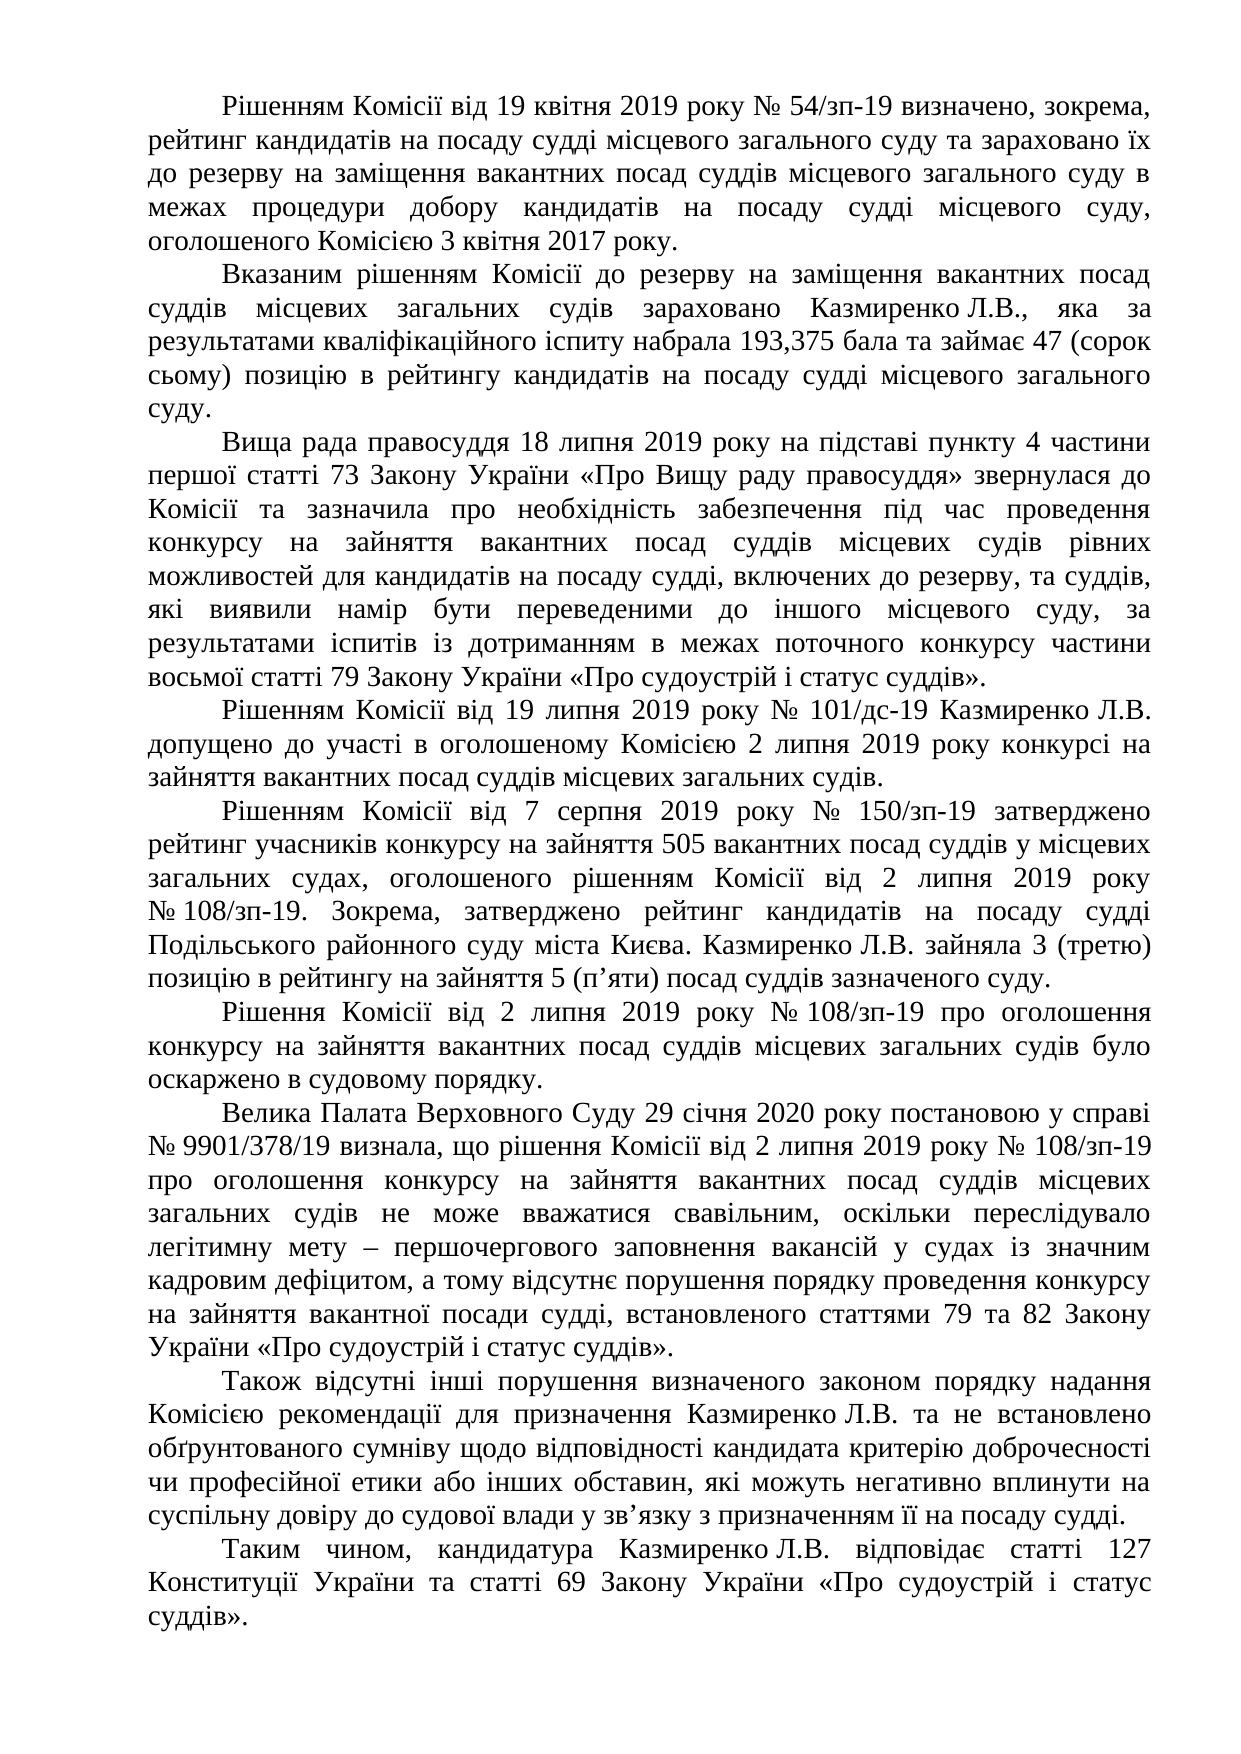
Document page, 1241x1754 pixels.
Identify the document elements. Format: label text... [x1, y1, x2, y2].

text Рішенням Комісії від 7 серпня 2019 року № 150/зп-19 затверджено рейтинг учасників конкурсу на зайняття 505 вакантних посад суддів у місцевих загальних судах, оголошеного рішенням Комісії від 2 липня 2019 року № 108/зп-19. Зокрема, затверджено рейтинг кандидатів на посаду судді Подільського районного суду міста Києва. Казмиренко Л.В. зайняла 3 (третю) позицію в рейтингу на зайняття 5 (п’яти) посад суддів зазначеного суду. [148, 793, 1152, 994]
text Рішенням Комісії від 19 липня 2019 року № 101/дс-19 Казмиренко Л.В. допущено до участі в оголошеному Комісією 2 липня 2019 року конкурсі на зайняття вакантних посад суддів місцевих загальних судів. [148, 692, 1152, 793]
text Рішенням Комісії від 19 квітня 2019 року № 54/зп-19 визначено, зокрема, рейтинг кандидатів на посаду судді місцевого загального суду та зараховано їх до резерву на заміщення вакантних посад суддів місцевого загального суду в межах процедури добору кандидатів на посаду судді місцевого суду, оголошеного Комісією 3 квітня 2017 року. [148, 88, 1152, 256]
text Вказаним рішенням Комісії до резерву на заміщення вакантних посад суддів місцевих загальних судів зараховано Казмиренко Л.В., яка за результатами кваліфікаційного іспиту набрала 193,375 бала та займає 47 (сорок сьому) позицію в рейтингу кандидатів на посаду судді місцевого загального суду. [148, 256, 1152, 424]
text Рішення Комісії від 2 липня 2019 року № 108/зп-19 про оголошення конкурсу на зайняття вакантних посад суддів місцевих загальних судів було оскаржено в судовому порядку. [148, 994, 1152, 1095]
text Таким чином, кандидатура Казмиренко Л.В. відповідає статті 127 Конституції України та статті 69 Закону України «Про судоустрій і статус суддів». [148, 1531, 1152, 1631]
text Вища рада правосуддя 18 липня 2019 року на підставі пункту 4 частини першої статті 73 Закону України «Про Вищу раду правосуддя» звернулася до Комісії та зазначила про необхідність забезпечення під час проведення конкурсу на зайняття вакантних посад суддів місцевих судів рівних можливостей для кандидатів на посаду судді, включених до резерву, та суддів, які виявили намір бути переведеними до іншого місцевого суду, за результатами іспитів із дотриманням в межах поточного конкурсу частини восьмої статті 79 Закону України «Про судоустрій і статус суддів». [148, 424, 1152, 692]
text Велика Палата Верховного Суду 29 січня 2020 року постановою у справі № 9901/378/19 визнала, що рішення Комісії від 2 липня 2019 року № 108/зп-19 про оголошення конкурсу на зайняття вакантних посад суддів місцевих загальних судів не може вважатися свавільним, оскільки переслідувало легітимну мету – першочергового заповнення вакансій у судах із значним кадровим дефіцитом, а тому відсутнє порушення порядку проведення конкурсу на зайняття вакантної посади судді, встановленого статтями 79 та 82 Закону України «Про судоустрій і статус суддів». [148, 1095, 1152, 1363]
text Також відсутні інші порушення визначеного законом порядку надання Комісією рекомендації для призначення Казмиренко Л.В. та не встановлено обґрунтованого сумніву щодо відповідності кандидата критерію доброчесності чи професійної етики або інших обставин, які можуть негативно вплинути на суспільну довіру до судової влади у зв’язку з призначенням її на посаду судді. [148, 1363, 1152, 1531]
